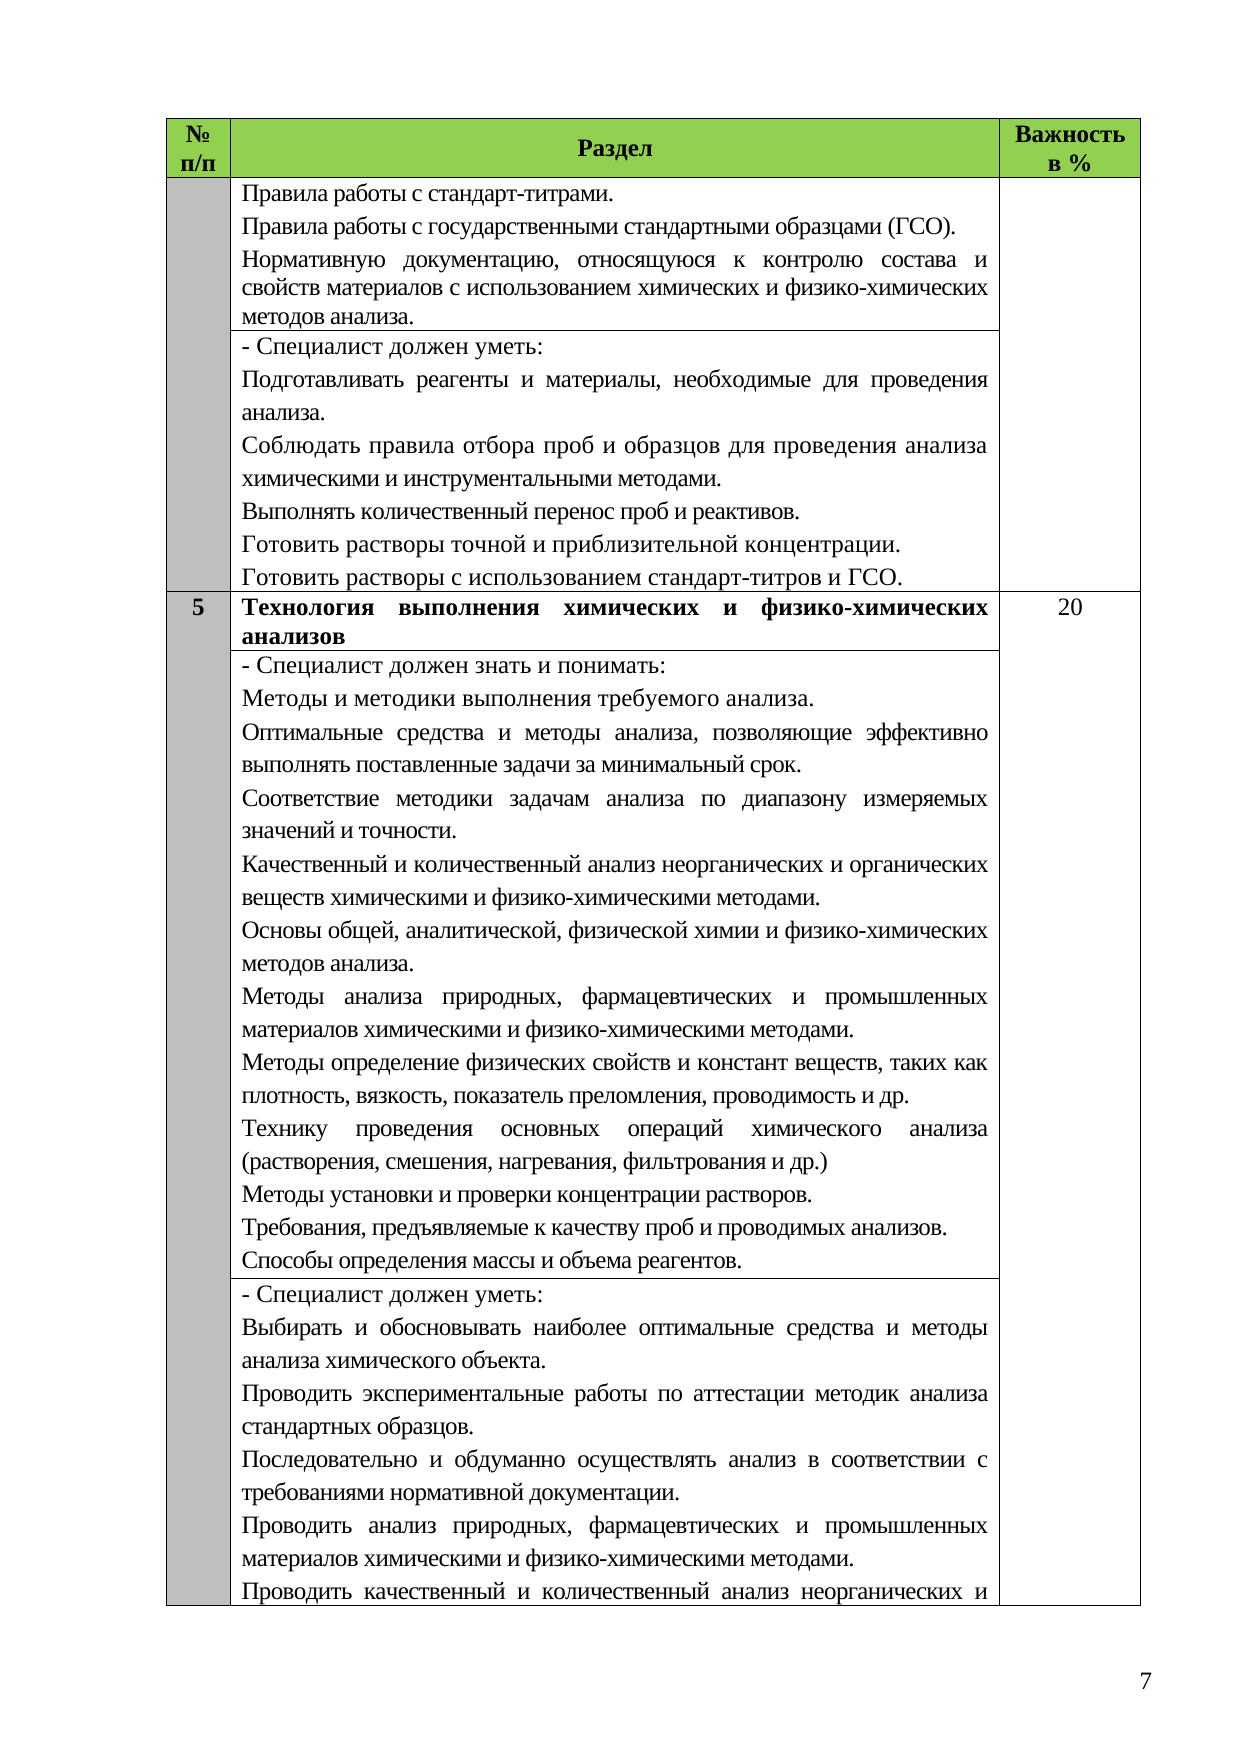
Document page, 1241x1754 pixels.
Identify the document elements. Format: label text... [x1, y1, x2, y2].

table_header Важность в % [1000, 119, 1140, 177]
table_cell 5 [167, 592, 230, 1605]
table_cell - Специалист должен знать и понимать: Методы и методики выполнения требуемого анализа. Оптимальные средства и методы анализа, позволяющие эффективно выполнять поставленные задачи за минимальный срок. Соответствие методики задачам анализа по диапазону измеряемых значений и точности. Качественный и количественный анализ неорганических и органических веществ химическими и физико-химическими методами. Основы общей, аналитической, физической химии и физико-химических методов анализа. Методы анализа природных, фармацевтических и промышленных материалов химическими и физико-химическими методами. Методы определение физических свойств и констант веществ, таких как плотность, вязкость, показатель преломления, проводимость и др. Технику проведения основных операций химического анализа (растворения, смешения, нагревания, фильтрования и др.) Методы установки и проверки концентрации растворов. Требования, предъявляемые к качеству проб и проводимых анализов. Способы определения массы и объема реагентов. [231, 651, 999, 1278]
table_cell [231, 178, 999, 330]
table_header № п/п [167, 119, 230, 177]
table_header Раздел [231, 119, 999, 177]
table_cell 20 [1000, 592, 1140, 1605]
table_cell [231, 1279, 999, 1605]
table_cell - Специалист должен уметь: Подготавливать реагенты и материалы, необходимые для проведения анализа. Соблюдать правила отбора проб и образцов для проведения анализа химическими и инструментальными методами. Выполнять количественный перенос проб и реактивов. Готовить растворы точной и приблизительной концентрации. Готовить растворы с использованием стандарт-титров и ГСО. [231, 331, 999, 591]
table_cell Технология выполнения химических и физико-химических анализов [231, 592, 999, 649]
